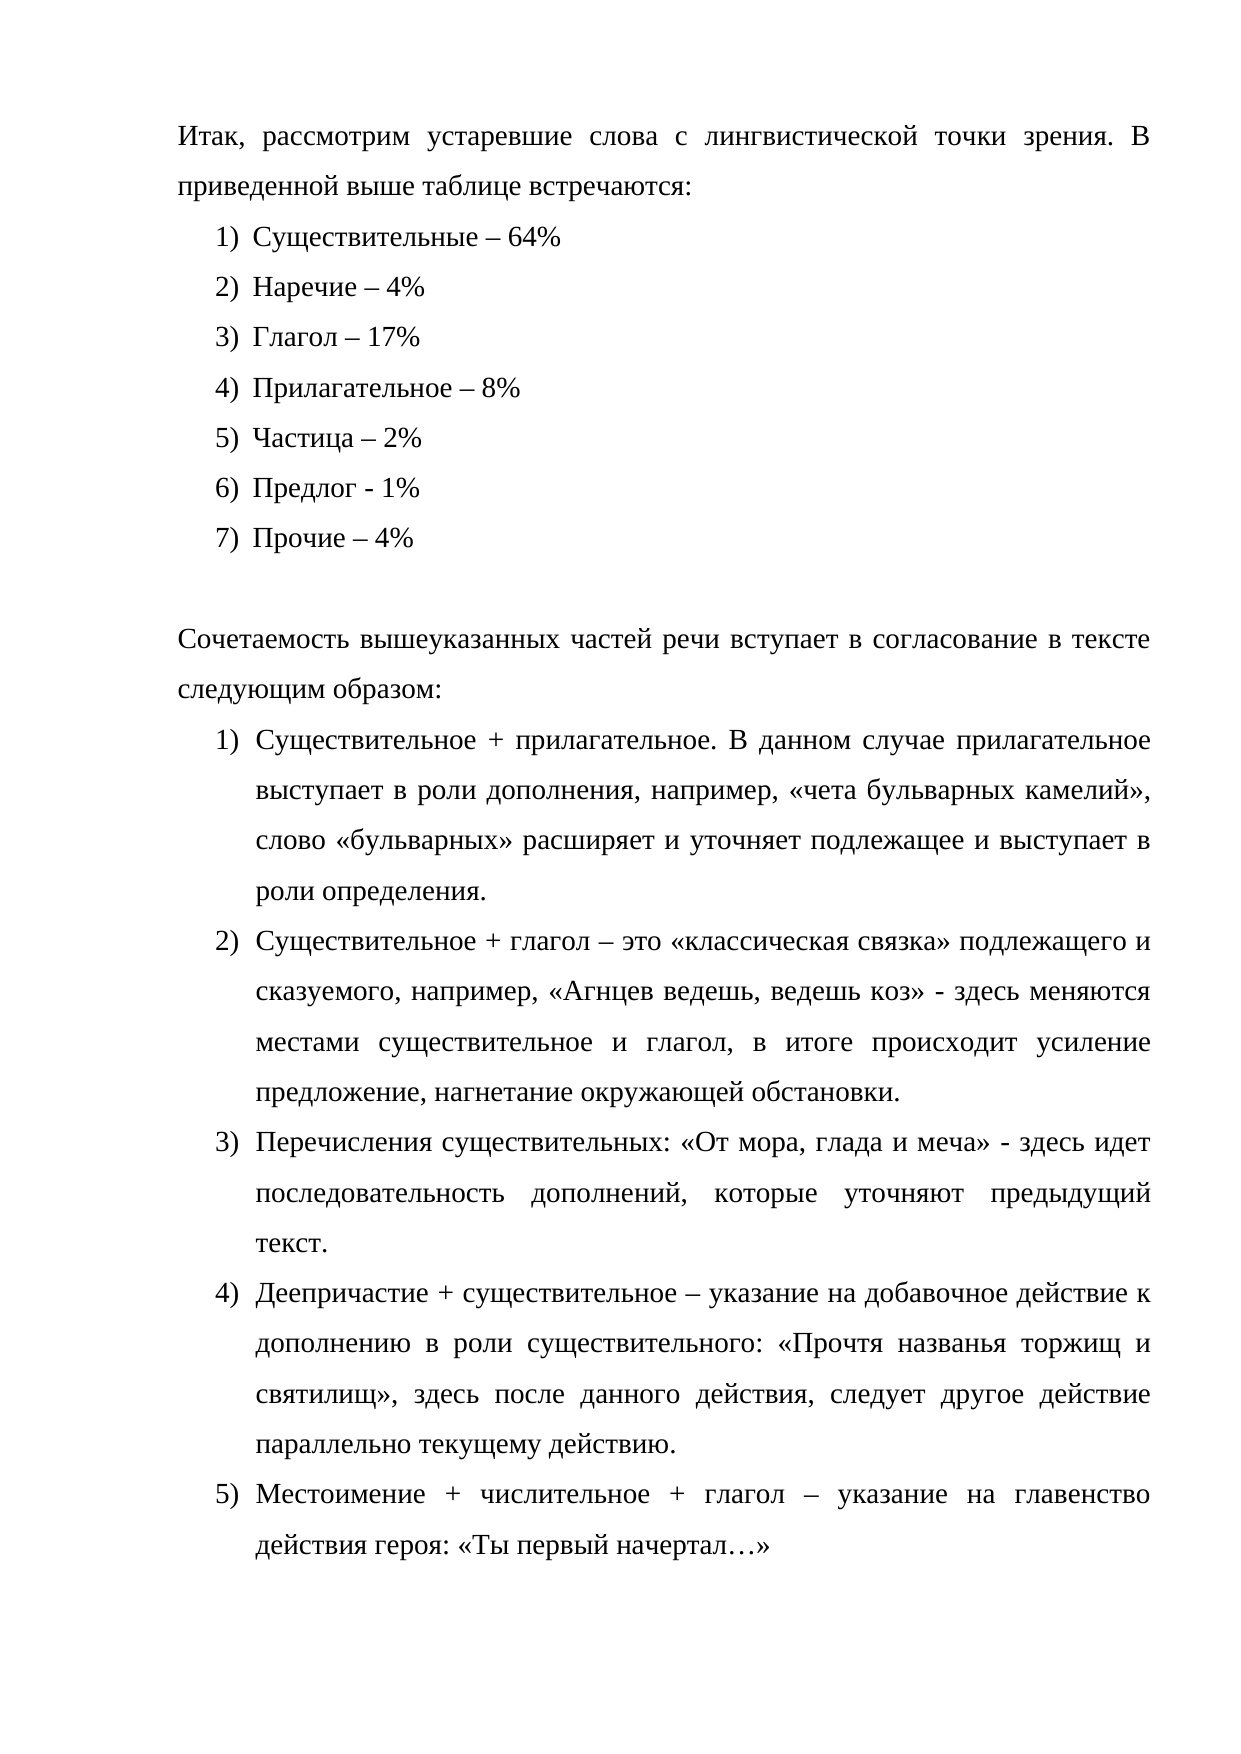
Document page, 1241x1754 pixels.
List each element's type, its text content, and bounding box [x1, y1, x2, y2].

list Предлог - 1% [215, 470, 1152, 504]
text Итак, рассмотрим устаревшие слова с лингвистической точки зрения. В приведенной выше таблице встречаются: [177, 118, 1152, 202]
list Наречие – 4% [215, 269, 1152, 303]
list Прилагательное – 8% [215, 370, 1152, 403]
text Сочетаемость вышеуказанных частей речи вступает в согласование в тексте следующим образом: [177, 621, 1152, 705]
list Частица – 2% [215, 420, 1152, 453]
list Перечисления существительных: «От мора, глада и меча» - здесь идет последовательность дополнений, которые уточняют предыдущий текст. [215, 1124, 1152, 1258]
list Прочие – 4% [215, 521, 1152, 554]
list Существительное + прилагательное. В данном случае прилагательное выступает в роли дополнения, например, «чета бульварных камелий», слово «бульварных» расширяет и уточняет подлежащее и выступает в роли определения. [215, 722, 1152, 906]
list Существительные – 64% [215, 219, 1152, 252]
list Существительное + глагол – это «классическая связка» подлежащего и сказуемого, например, «Агнцев ведешь, ведешь коз» - здесь меняются местами существительное и глагол, в итоге происходит усиление предложение, нагнетание окружающей обстановки. [215, 923, 1152, 1108]
list Глагол – 17% [215, 319, 1152, 353]
list Деепричастие + существительное – указание на добавочное действие к дополнению в роли существительного: «Прочтя названья торжищ и святилищ», здесь после данного действия, следует другое действие параллельно текущему действию. [215, 1275, 1152, 1460]
list Местоимение + числительное + глагол – указание на главенство действия героя: «Ты первый начертал…» [215, 1477, 1152, 1560]
